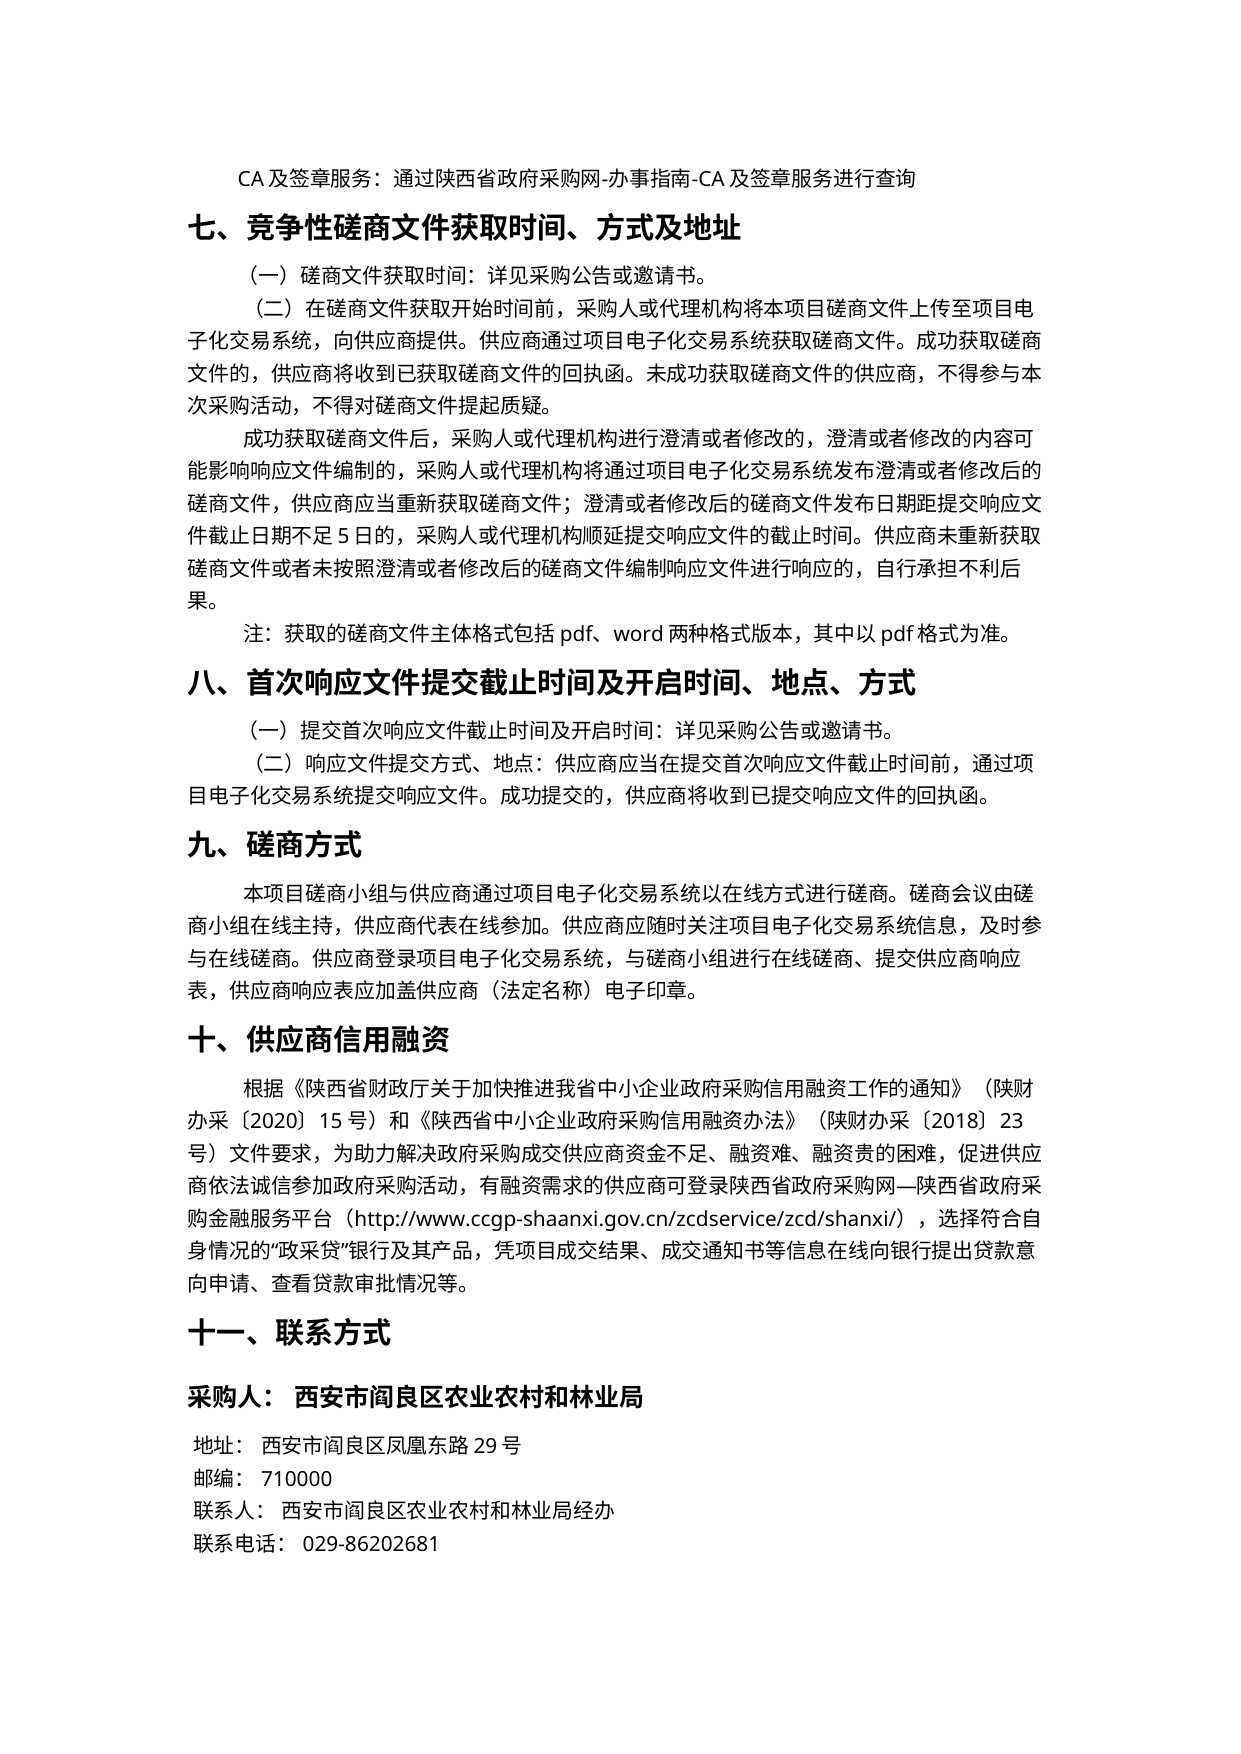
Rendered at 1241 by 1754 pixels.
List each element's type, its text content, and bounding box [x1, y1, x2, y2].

text （二）在磋商文件获取开始时间前，采购人或代理机构将本项目磋商文件上传至项目电子化交易系统，向供应商提供。供应商通过项目电子化交易系统获取磋商文件。成功获取磋商文件的，供应商将收到已获取磋商文件的回执函。未成功获取磋商文件的供应商，不得参与本次采购活动，不得对磋商文件提起质疑。 [187, 292, 1053, 422]
text （一）提交首次响应文件截止时间及开启时间：详见采购公告或邀请书。 [187, 714, 1053, 747]
text 地址： 西安市阎良区凤凰东路29号 [187, 1429, 1053, 1462]
text 十一、联系方式 [187, 1299, 1053, 1364]
text 成功获取磋商文件后，采购人或代理机构进行澄清或者修改的，澄清或者修改的内容可能影响响应文件编制的，采购人或代理机构将通过项目电子化交易系统发布澄清或者修改后的磋商文件，供应商应当重新获取磋商文件；澄清或者修改后的磋商文件发布日期距提交响应文件截止日期不足5日的，采购人或代理机构顺延提交响应文件的截止时间。供应商未重新获取磋商文件或者未按照澄清或者修改后的磋商文件编制响应文件进行响应的，自行承担不利后果。 [187, 422, 1053, 617]
text CA及签章服务：通过陕西省政府采购网-办事指南-CA及签章服务进行查询 [187, 162, 1053, 194]
text 七、竞争性磋商文件获取时间、方式及地址 [187, 194, 1053, 259]
text 联系人： 西安市阎良区农业农村和林业局经办 [187, 1494, 1053, 1527]
text 联系电话： 029-86202681 [187, 1527, 1053, 1559]
text 根据《陕西省财政厅关于加快推进我省中小企业政府采购信用融资工作的通知》（陕财办采〔2020〕15 号）和《陕西省中小企业政府采购信用融资办法》（陕财办采〔2018〕23 号）文件要求，为助力解决政府采购成交供应商资金不足、融资难、融资贵的困难，促进供应商依法诚信参加政府采购活动，有融资需求的供应商可登录陕西省政府采购网—陕西省政府采购金融服务平台（http://www.ccgp-shaanxi.gov.cn/zcdservice/zcd/shanxi/），选择符合自身情况的“政采贷”银行及其产品，凭项目成交结果、成交通知书等信息在线向银行提出贷款意向申请、查看贷款审批情况等。 [187, 1072, 1053, 1299]
text 采购人： 西安市阎良区农业农村和林业局 [187, 1364, 1053, 1429]
text 九、磋商方式 [187, 812, 1053, 877]
text 本项目磋商小组与供应商通过项目电子化交易系统以在线方式进行磋商。磋商会议由磋商小组在线主持，供应商代表在线参加。供应商应随时关注项目电子化交易系统信息，及时参与在线磋商。供应商登录项目电子化交易系统，与磋商小组进行在线磋商、提交供应商响应表，供应商响应表应加盖供应商（法定名称）电子印章。 [187, 877, 1053, 1007]
text 邮编： 710000 [187, 1462, 1053, 1494]
text 注：获取的磋商文件主体格式包括pdf、word两种格式版本，其中以pdf格式为准。 [187, 617, 1053, 649]
text 八、首次响应文件提交截止时间及开启时间、地点、方式 [187, 649, 1053, 714]
text （二）响应文件提交方式、地点：供应商应当在提交首次响应文件截止时间前，通过项目电子化交易系统提交响应文件。成功提交的，供应商将收到已提交响应文件的回执函。 [187, 747, 1053, 812]
text （一）磋商文件获取时间：详见采购公告或邀请书。 [187, 259, 1053, 292]
text 十、供应商信用融资 [187, 1007, 1053, 1072]
